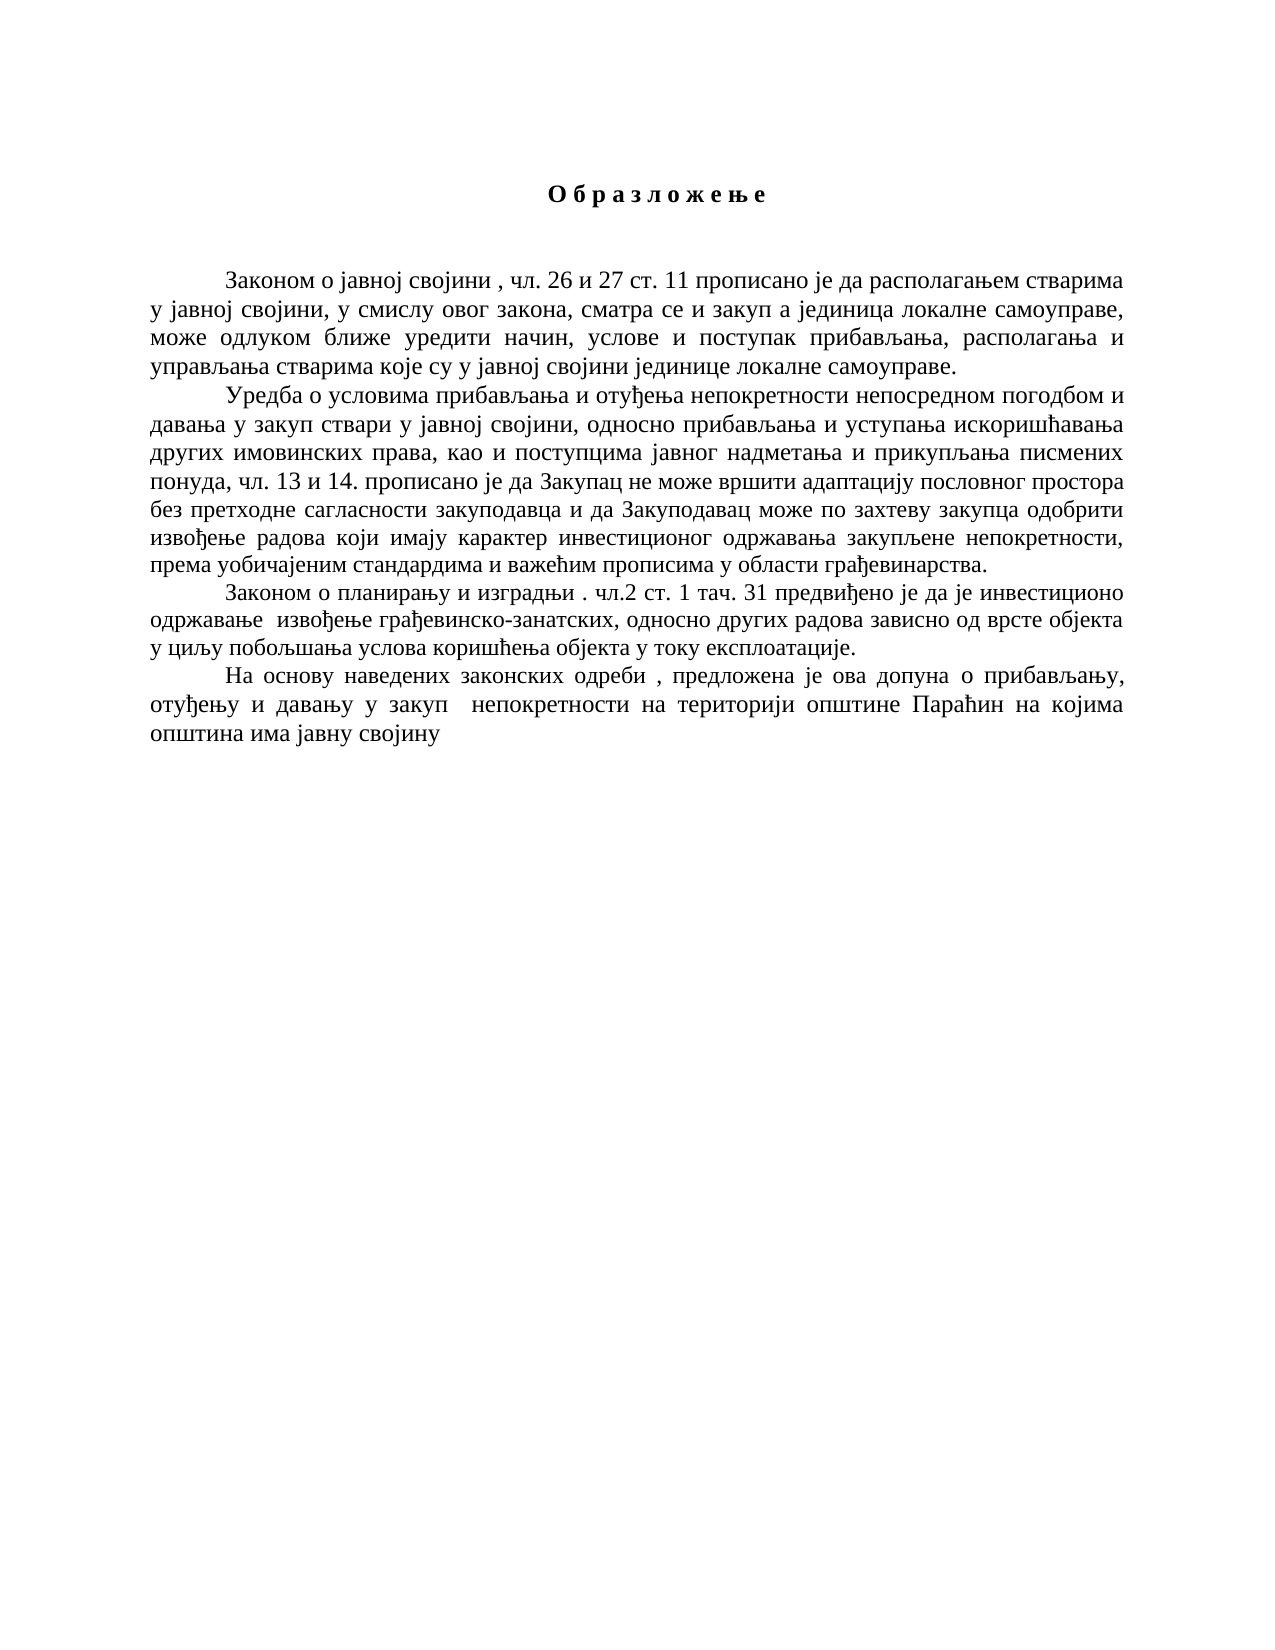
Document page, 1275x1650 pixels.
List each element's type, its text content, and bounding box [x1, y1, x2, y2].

text На основу наведених законских одреби , предложена је ова допуна о прибављању, отуђењу и давању у закуп непокретности на територији општине Параћин на којима општина има јавну својину [150, 661, 1125, 747]
text О б р а з л о ж е њ е [187, 179, 1125, 207]
text Законом о планирању и изградњи . чл.2 ст. 1 тач. 31 предвиђено је да је инвестиционо одржавање извођење грађевинско-занатских, односно других радова зависно од врсте објекта у циљу побољшања услова коришћења објекта у току експлоатације. [150, 578, 1125, 661]
text Законом о јавној својини , чл. 26 и 27 ст. 11 прописано је да располагањем стварима у јавној својини, у смислу овог закона, сматра се и закуп а јединица локалне самоуправе, може одлуком ближе уредити начин, услове и поступак прибављања, располагања и управљања стварима које су у јавној својини јединице локалне самоуправе. [150, 265, 1125, 380]
text Уредба о условима прибављања и отуђења непокретности непосредном погодбом и давања у закуп ствари у јавној својини, односно прибављања и уступања искоришћавања других имовинских права, као и поступцима јавног надметања и прикупљања писмених понуда, чл. 13 и 14. прописано је да Закупац не може вршити адаптацију пословног простора без претходне сагласности закуподавца и да Закуподавац може по захтеву закупца одобрити извођење радова који имају карактер инвестиционог одржавања закупљене непокретности, према уобичајеним стандардима и важећим прописима у области грађевинарства. [150, 380, 1125, 578]
